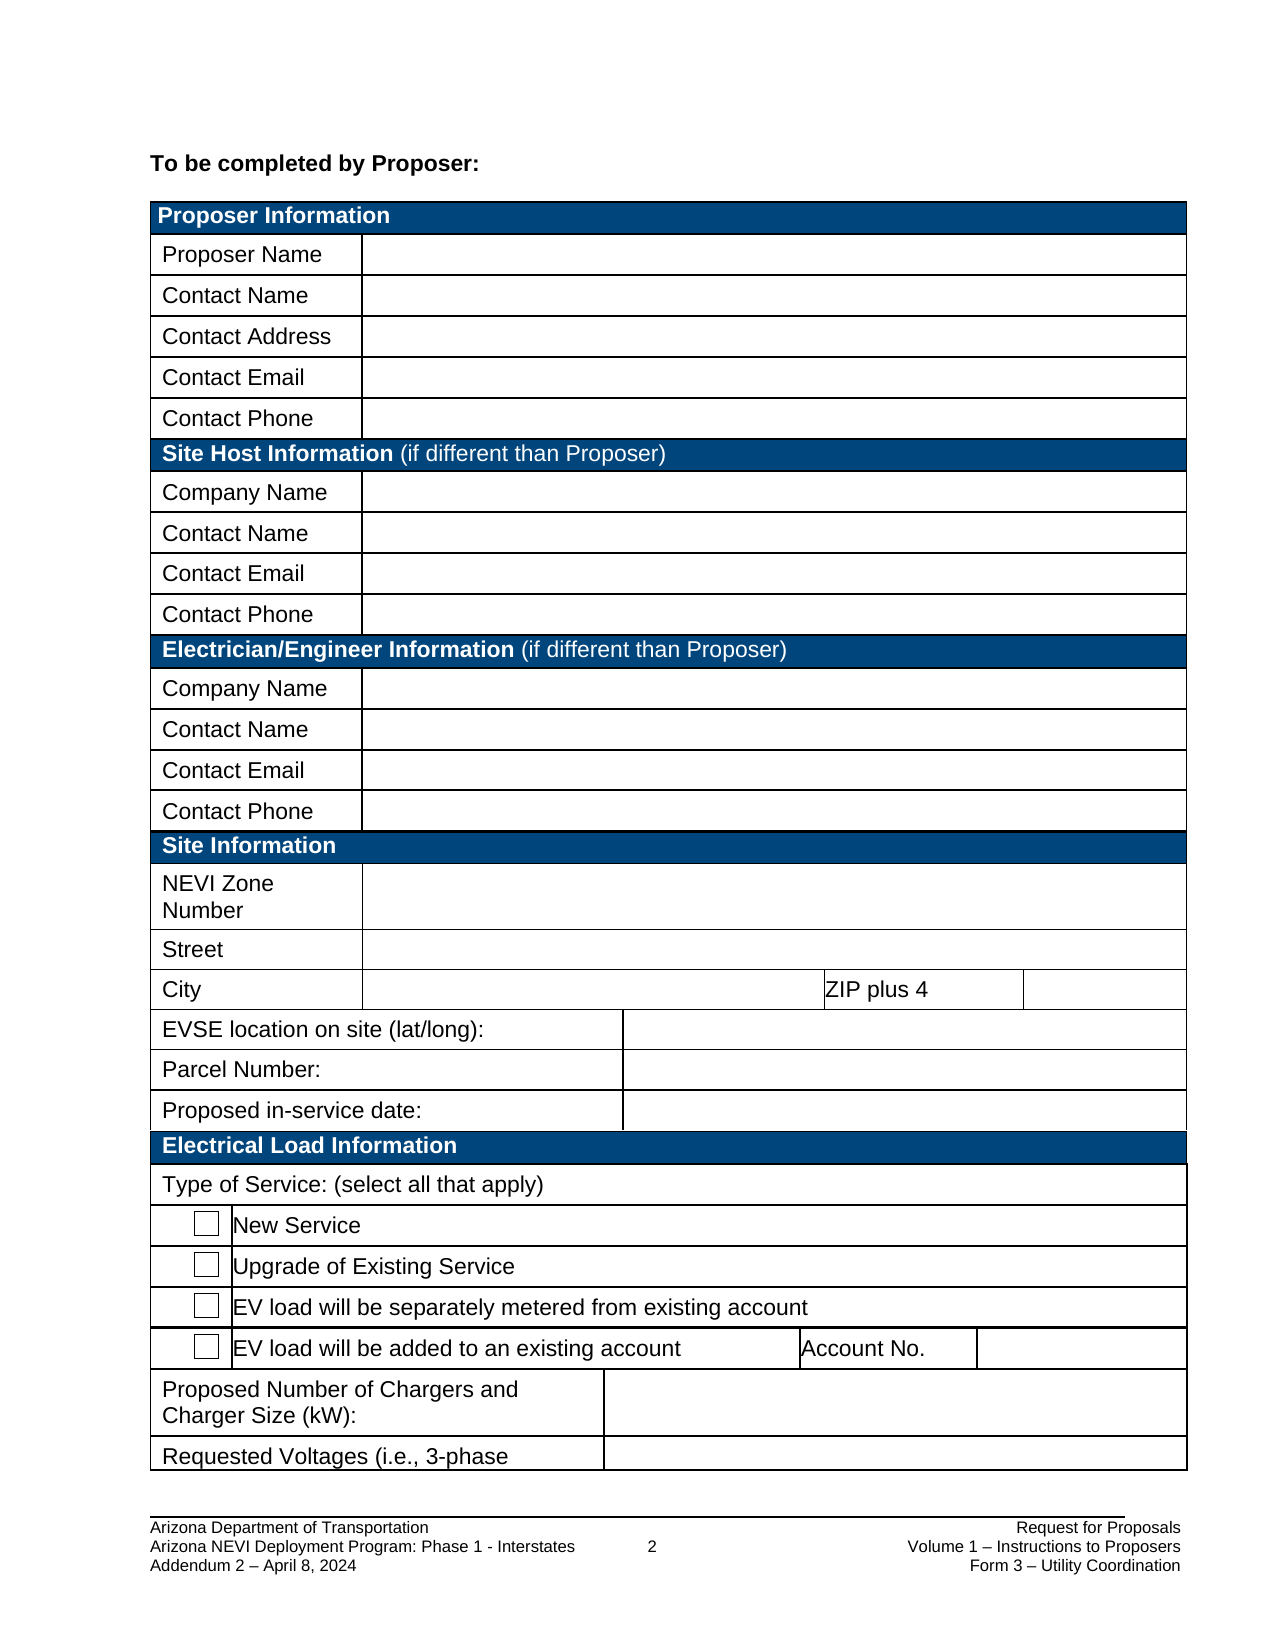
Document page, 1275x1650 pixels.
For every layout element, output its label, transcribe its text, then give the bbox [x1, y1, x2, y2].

table_cell EV load will be added to an existing account [233, 1329, 799, 1367]
table_cell New Service [233, 1206, 1186, 1244]
table_cell [1024, 970, 1186, 1009]
table_cell Site Information [151, 833, 1186, 863]
table_cell [151, 1329, 231, 1367]
table_cell NEVI Zone Number [151, 864, 362, 929]
table_cell [363, 513, 1186, 552]
table_cell [363, 317, 1186, 356]
table_cell [363, 358, 1186, 397]
table_cell [624, 1010, 1186, 1049]
table_cell [624, 1091, 1186, 1130]
table_cell [151, 1206, 231, 1244]
table_cell [363, 710, 1186, 748]
table_cell Contact Name [151, 276, 361, 315]
table_cell [978, 1329, 1186, 1367]
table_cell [151, 1437, 603, 1469]
table_cell Contact Phone [151, 399, 361, 438]
table_cell Contact Phone [151, 791, 361, 830]
table_header Electrical Load Information [151, 1132, 1186, 1163]
table_cell EV load will be separately metered from existing account [233, 1288, 1186, 1326]
table_cell Proposer Name [151, 235, 361, 274]
table_cell [363, 669, 1186, 707]
table_cell Contact Email [151, 554, 361, 593]
table_cell Type of Service: (select all that apply) [151, 1165, 1186, 1204]
table_cell Contact Email [151, 358, 361, 397]
table_cell Parcel Number: [151, 1050, 622, 1089]
table_cell Contact Email [151, 751, 361, 789]
table_cell [363, 235, 1186, 274]
table_cell Contact Name [151, 513, 361, 552]
table_cell Site Host Information (if different than Proposer) [151, 440, 1186, 470]
table_cell [363, 970, 824, 1009]
text To be completed by Proposer: [150, 150, 1125, 176]
table_cell [624, 1050, 1186, 1089]
table_cell Contact Name [151, 710, 361, 748]
table_cell [363, 864, 1186, 929]
table_header Proposer Information [151, 203, 1186, 233]
table_cell City [151, 970, 362, 1009]
table_cell [363, 399, 1186, 438]
table_cell Company Name [151, 472, 361, 511]
table_cell Electrician/Engineer Information (if different than Proposer) [151, 636, 1186, 667]
table_cell [363, 751, 1186, 789]
table_cell [363, 595, 1186, 634]
table_cell Proposed Number of Chargers and Charger Size (kW): [151, 1370, 603, 1435]
table_cell Account No. [801, 1329, 976, 1367]
table_cell [151, 1247, 231, 1286]
table_cell Contact Phone [151, 595, 361, 634]
table_cell Company Name [151, 669, 361, 707]
table_cell EVSE location on site (lat/long): [151, 1010, 622, 1049]
table_cell Upgrade of Existing Service [233, 1247, 1186, 1286]
table_cell [151, 1288, 231, 1326]
table_cell [363, 554, 1186, 593]
table_cell Proposed in-service date: [151, 1091, 622, 1130]
table_cell ZIP plus 4 [825, 970, 1023, 1009]
table_cell Contact Address [151, 317, 361, 356]
table_cell [605, 1370, 1186, 1435]
table_cell Street [151, 930, 362, 969]
table_cell [363, 472, 1186, 511]
table_cell [605, 1437, 1186, 1469]
table_cell [363, 791, 1186, 830]
table_cell [363, 276, 1186, 315]
table_cell [363, 930, 1186, 969]
